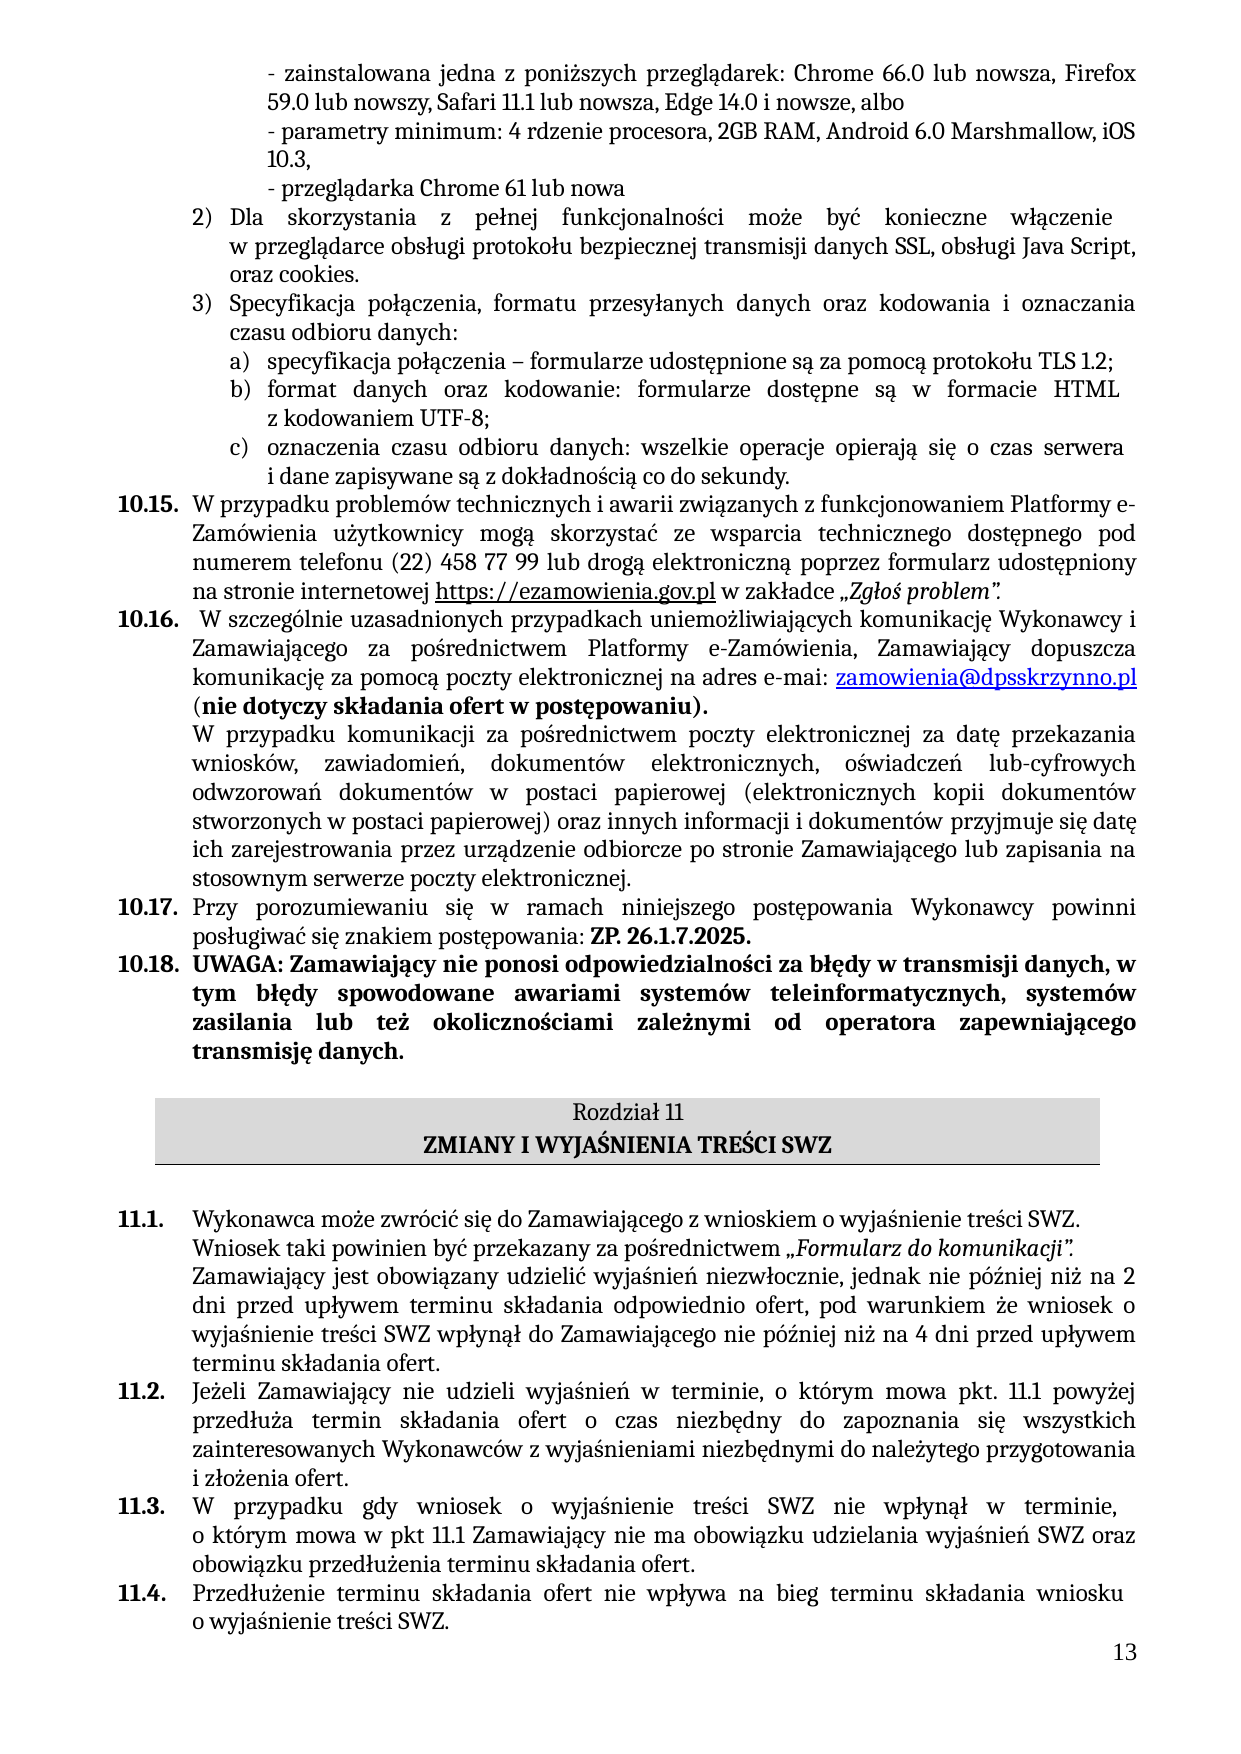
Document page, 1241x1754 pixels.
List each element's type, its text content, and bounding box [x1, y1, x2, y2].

list W przypadku komunikacji za pośrednictwem poczty elektronicznej za datę przekazania wniosków, zawiadomień, dokumentów elektronicznych, oświadczeń lub-cyfrowych odwzorowań dokumentów w postaci papierowej (elektronicznych kopii dokumentów stworzonych w postaci papierowej) oraz innych informacji i dokumentów przyjmuje się datę ich zarejestrowania przez urządzenie odbiorcze po stronie Zamawiającego lub zapisania na stosownym serwerze poczty elektronicznej. [192, 720, 1137, 893]
list specyfikacja połączenia – formularze udostępnione są za pomocą protokołu TLS 1.2; [229, 347, 1137, 375]
list format danych oraz kodowanie: formularze dostępne są w formacie HTML z kodowaniem UTF-8; [229, 375, 1137, 433]
list Wniosek taki powinien być przekazany za pośrednictwem „Formularz do komunikacji”. [192, 1233, 1137, 1262]
list W szczególnie uzasadnionych przypadkach uniemożliwiających komunikację Wykonawcy i Zamawiającego za pośrednictwem Platformy e-Zamówienia, Zamawiający dopuszcza komunikację za pomocą poczty elektronicznej na adres e-mai: zamowienia@dpsskrzynno.pl (nie dotyczy składania ofert w postępowaniu). [118, 605, 1137, 720]
list Przy porozumiewaniu się w ramach niniejszego postępowania Wykonawcy powinni posługiwać się znakiem postępowania: ZP. 26.1.7.2025. [118, 893, 1137, 950]
list Zamawiający jest obowiązany udzielić wyjaśnień niezwłocznie, jednak nie później niż na 2 dni przed upływem terminu składania odpowiednio ofert, pod warunkiem że wniosek o wyjaśnienie treści SWZ wpłynął do Zamawiającego nie później niż na 4 dni przed upływem terminu składania ofert. [192, 1262, 1137, 1377]
list - przeglądarka Chrome 61 lub nowa [267, 174, 1137, 203]
list W przypadku problemów technicznych i awarii związanych z funkcjonowaniem Platformy e-Zamówienia użytkownicy mogą skorzystać ze wsparcia technicznego dostępnego pod numerem telefonu (22) 458 77 99 lub drogą elektroniczną poprzez formularz udostępniony na stronie internetowej https://ezamowienia.gov.pl w zakładce „Zgłoś problem”. [118, 490, 1137, 605]
list Przedłużenie terminu składania ofert nie wpływa na bieg terminu składania wniosku o wyjaśnienie treści SWZ. [118, 1578, 1137, 1636]
list oznaczenia czasu odbioru danych: wszelkie operacje opierają się o czas serwera i dane zapisywane są z dokładnością co do sekundy. [229, 433, 1137, 490]
list Specyfikacja połączenia, formatu przesyłanych danych oraz kodowania i oznaczania czasu odbioru danych: [192, 289, 1137, 347]
list Wykonawca może zwrócić się do Zamawiającego z wnioskiem o wyjaśnienie treści SWZ. [118, 1205, 1137, 1233]
list Jeżeli Zamawiający nie udzieli wyjaśnień w terminie, o którym mowa pkt. 11.1 powyżej przedłuża termin składania ofert o czas niezbędny do zapoznania się wszystkich zainteresowanych Wykonawców z wyjaśnieniami niezbędnymi do należytego przygotowania i złożenia ofert. [118, 1377, 1137, 1492]
list - parametry minimum: 4 rdzenie procesora, 2GB RAM, Android 6.0 Marshmallow, iOS 10.3, [267, 117, 1137, 174]
list W przypadku gdy wniosek o wyjaśnienie treści SWZ nie wpłynął w terminie, o którym mowa w pkt 11.1 Zamawiający nie ma obowiązku udzielania wyjaśnień SWZ oraz obowiązku przedłużenia terminu składania ofert. [118, 1492, 1137, 1578]
list - zainstalowana jedna z poniższych przeglądarek: Chrome 66.0 lub nowsza, Firefox 59.0 lub nowszy, Safari 11.1 lub nowsza, Edge 14.0 i nowsze, albo [267, 59, 1137, 117]
list UWAGA: Zamawiający nie ponosi odpowiedzialności za błędy w transmisji danych, w tym błędy spowodowane awariami systemów teleinformatycznych, systemów zasilania lub też okolicznościami zależnymi od operatora zapewniającego transmisję danych. [118, 950, 1137, 1065]
list Dla skorzystania z pełnej funkcjonalności może być konieczne włączenie w przeglądarce obsługi protokołu bezpiecznej transmisji danych SSL, obsługi Java Script, oraz cookies. [192, 203, 1137, 289]
table_header Rozdział 11 ZMIANY I WYJAŚNIENIA TREŚCI SWZ [155, 1098, 1100, 1164]
